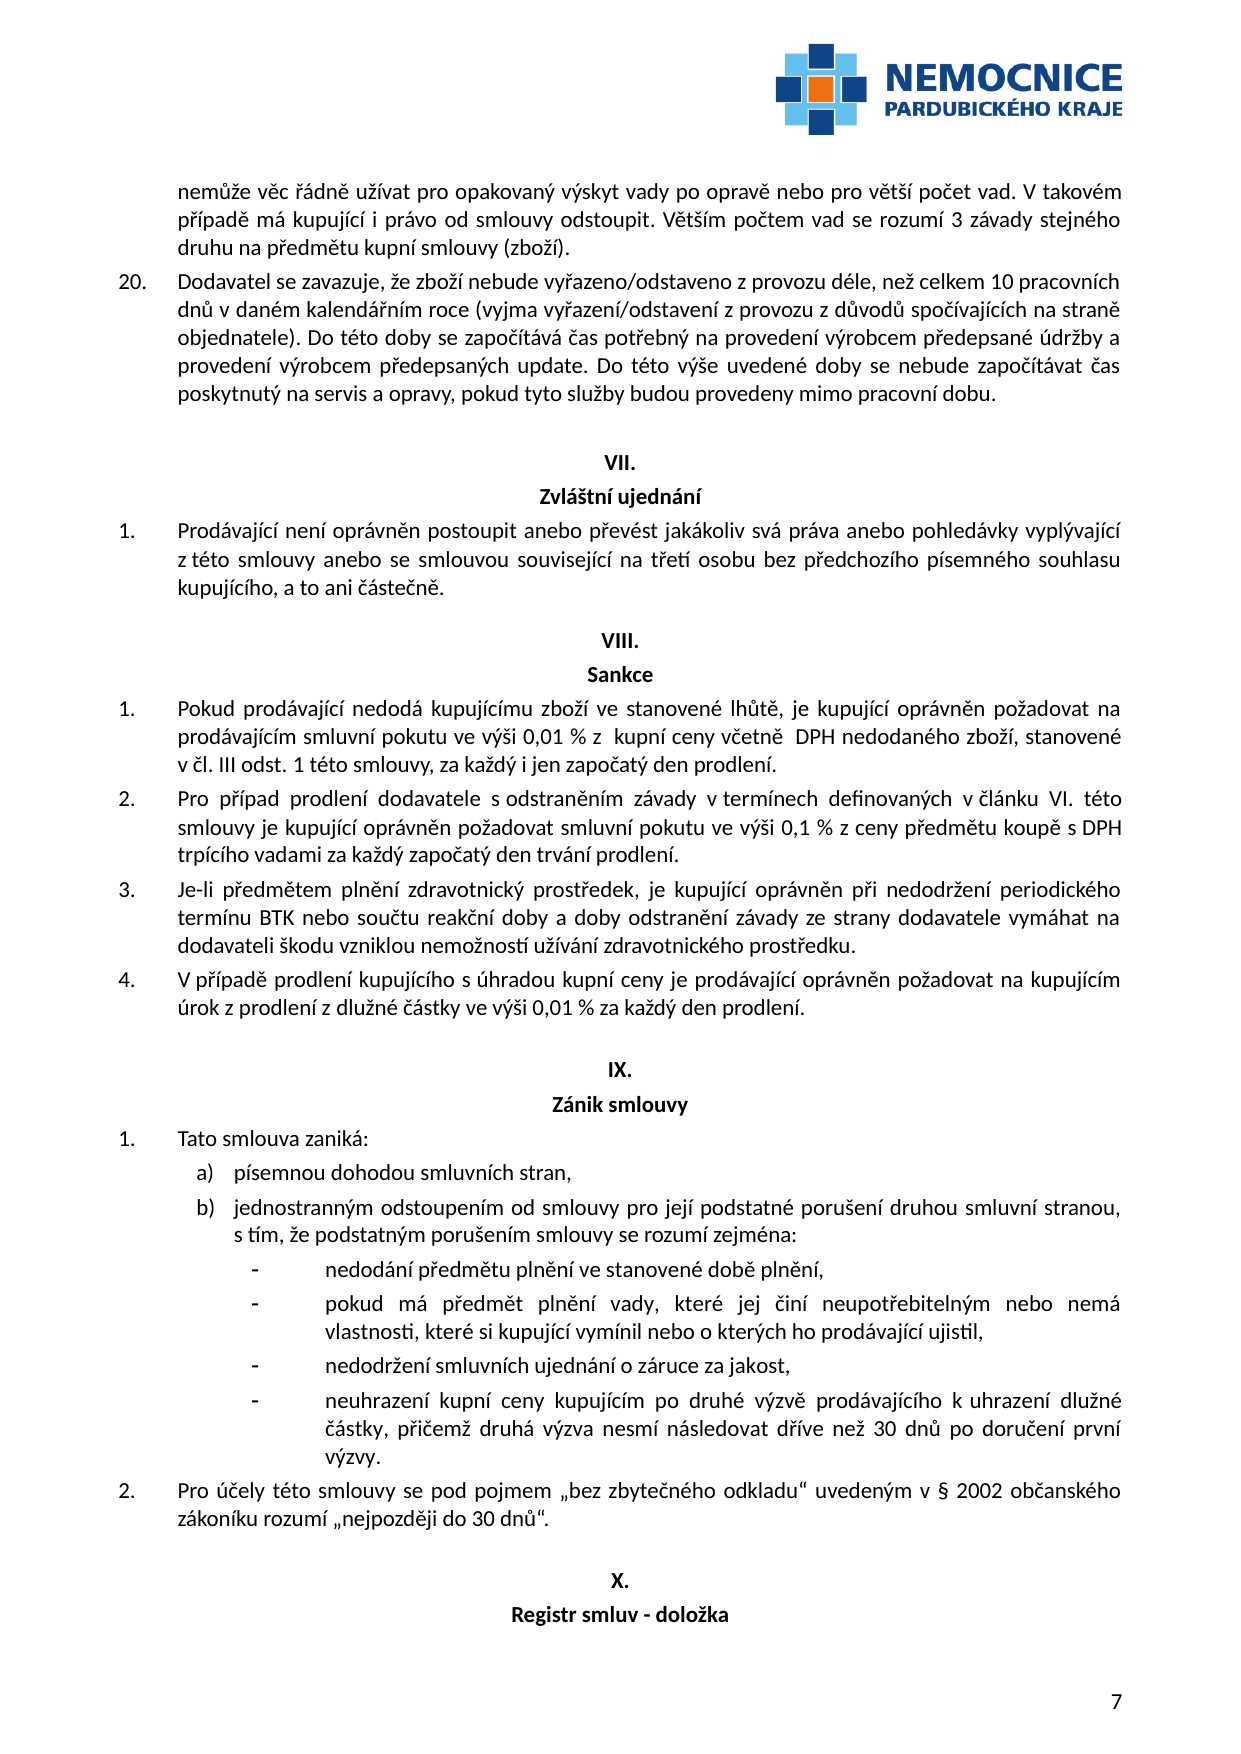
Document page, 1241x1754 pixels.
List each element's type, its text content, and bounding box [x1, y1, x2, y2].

text Zvláštní ujednání [118, 482, 1122, 510]
text IX. [118, 1056, 1122, 1083]
text Registr smluv - doložka [118, 1601, 1122, 1629]
list Pro případ prodlení dodavatele s odstraněním závady v termínech definovaných v článku VI. této smlouvy je kupující oprávněn požadovat smluvní pokutu ve výši 0,1 % z ceny předmětu koupě s DPH trpícího vadami za každý započatý den trvání prodlení. [118, 784, 1122, 869]
text Sankce [118, 660, 1122, 688]
list pokud má předmět plnění vady, které jej činí neupotřebitelným nebo nemá vlastnosti, které si kupující vymínil nebo o kterých ho prodávající ujistil, [251, 1289, 1122, 1345]
text Zánik smlouvy [118, 1090, 1122, 1118]
text VII. [118, 448, 1122, 476]
list nedodání předmětu plnění ve stanovené době plnění, [251, 1255, 1122, 1283]
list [118, 177, 1122, 261]
list Prodávající není oprávněn postoupit anebo převést jakákoliv svá práva anebo pohledávky vyplývající z této smlouvy anebo se smlouvou související na třetí osobu bez předchozího písemného souhlasu kupujícího, a to ani částečně. [118, 517, 1122, 601]
text VIII. [118, 626, 1122, 654]
list jednostranným odstoupením od smlouvy pro její podstatné porušení druhou smluvní stranou, s tím, že podstatným porušením smlouvy se rozumí zejména: [196, 1193, 1122, 1249]
list Dodavatel se zavazuje, že zboží nebude vyřazeno/odstaveno z provozu déle, než celkem 10 pracovních dnů v daném kalendářním roce (vyjma vyřazení/odstavení z provozu z důvodů spočívajících na straně objednatele). Do této doby se započítává čas potřebný na provedení výrobcem předepsané údržby a provedení výrobcem předepsaných update. Do této výše uvedené doby se nebude započítávat čas poskytnutý na servis a opravy, pokud tyto služby budou provedeny mimo pracovní dobu. [118, 267, 1122, 408]
list nedodržení smluvních ujednání o záruce za jakost, [251, 1351, 1122, 1379]
list Tato smlouva zaniká: [118, 1124, 1122, 1152]
list Pokud prodávající nedodá kupujícímu zboží ve stanovené lhůtě, je kupující oprávněn požadovat na prodávajícím smluvní pokutu ve výši 0,01 % z kupní ceny včetně DPH nedodaného zboží, stanovené v čl. III odst. 1 této smlouvy, za každý i jen započatý den prodlení. [118, 694, 1122, 778]
list V případě prodlení kupujícího s úhradou kupní ceny je prodávající oprávněn požadovat na kupujícím úrok z prodlení z dlužné částky ve výši 0,01 % za každý den prodlení. [118, 965, 1122, 1021]
text X. [118, 1566, 1122, 1594]
list písemnou dohodou smluvních stran, [196, 1158, 1122, 1186]
list Pro účely této smlouvy se pod pojmem „bez zbytečného odkladu“ uvedeným v § 2002 občanského zákoníku rozumí „nejpozději do 30 dnů“. [118, 1476, 1122, 1532]
list neuhrazení kupní ceny kupujícím po druhé výzvě prodávajícího k uhrazení dlužné částky, přičemž druhá výzva nesmí následovat dříve než 30 dnů po doručení první výzvy. [251, 1386, 1122, 1470]
list Je-li předmětem plnění zdravotnický prostředek, je kupující oprávněn při nedodržení periodického termínu BTK nebo součtu reakční doby a doby odstranění závady ze strany dodavatele vymáhat na dodavateli škodu vzniklou nemožností užívání zdravotnického prostředku. [118, 875, 1122, 959]
picture [774, 42, 1123, 136]
